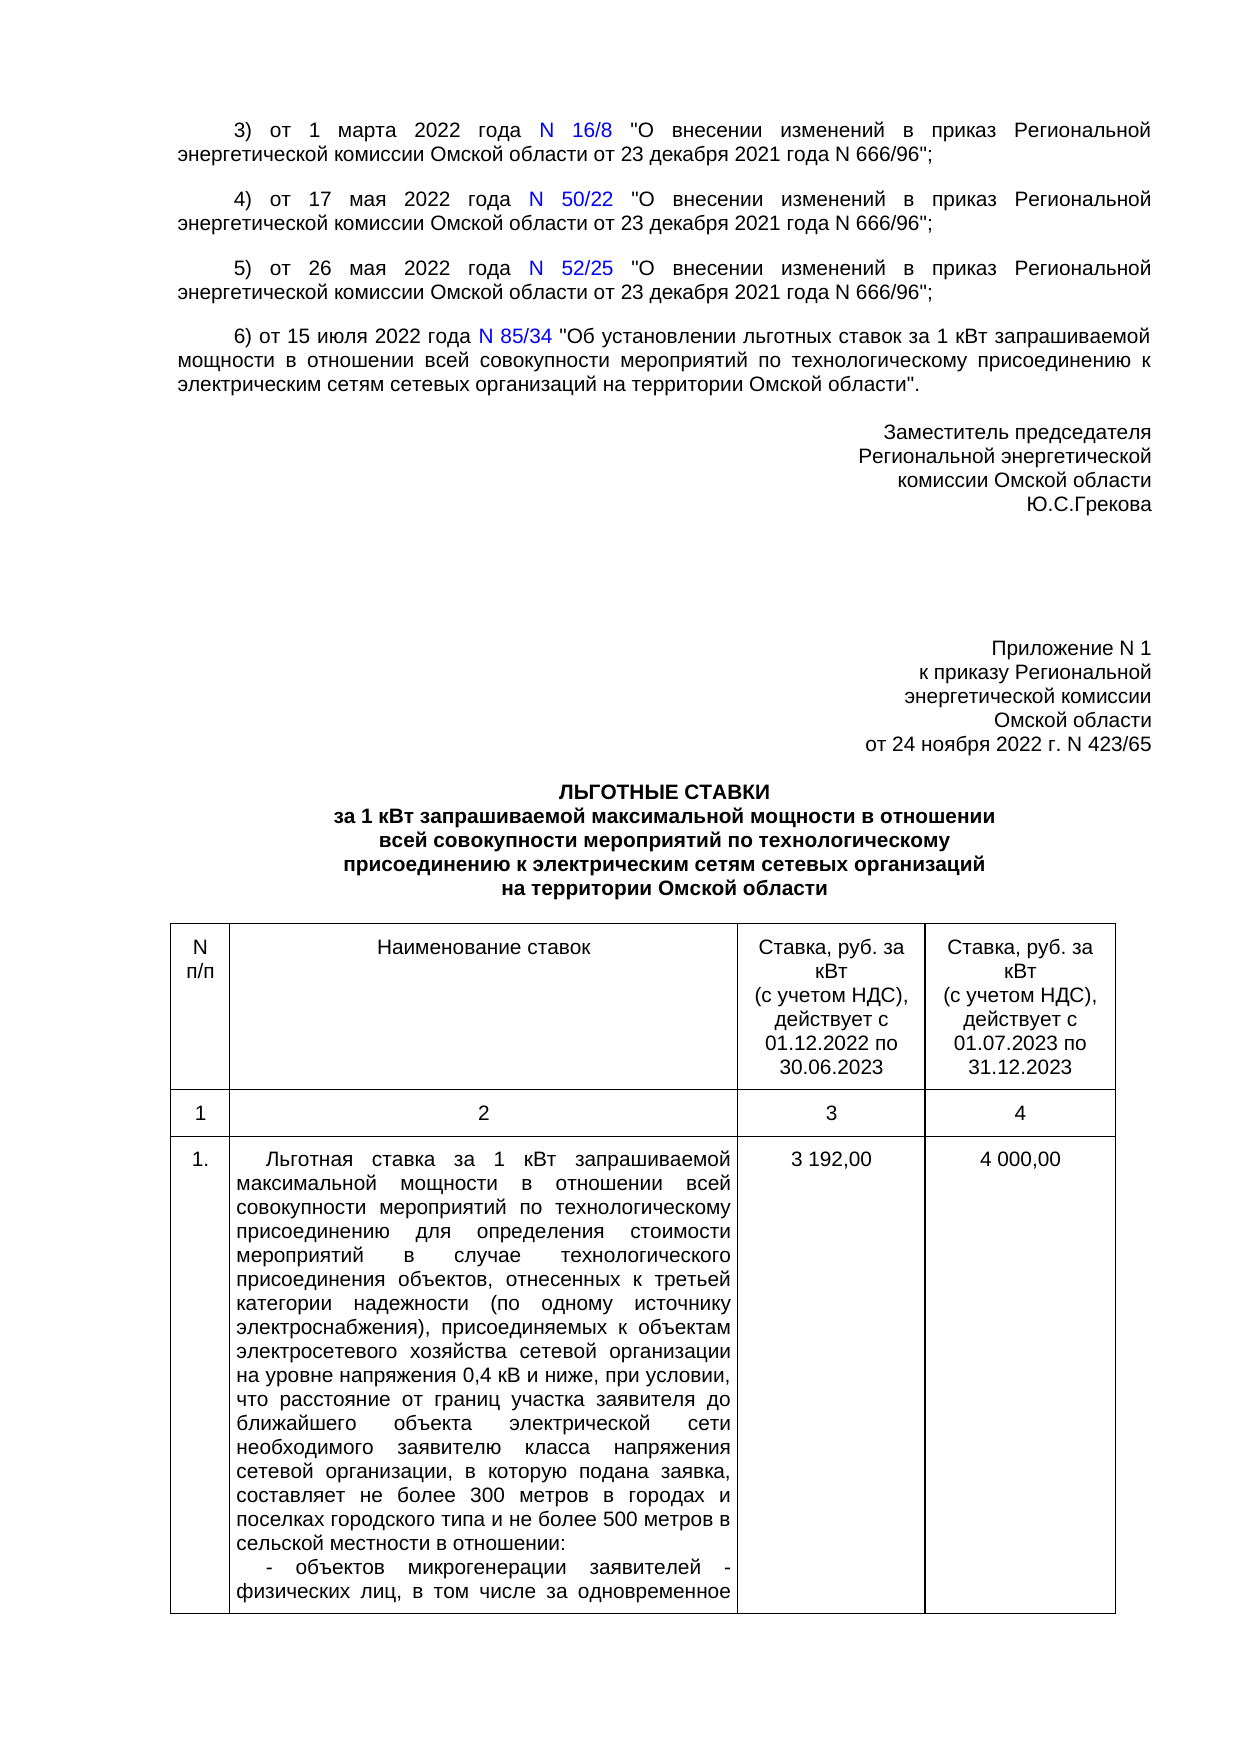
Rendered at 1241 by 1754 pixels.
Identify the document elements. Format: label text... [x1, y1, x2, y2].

text 5) от 26 мая 2022 года N 52/25 "О внесении изменений в приказ Региональной энергетической комиссии Омской области от 23 декабря 2021 года N 666/96"; [177, 256, 1152, 303]
table_cell 3 192,00 [738, 1137, 924, 1613]
table_cell 4 [926, 1090, 1115, 1136]
text к приказу Региональной [177, 660, 1152, 684]
title всей совокупности мероприятий по технологическому [177, 827, 1152, 851]
table_header Ставка, руб. за кВт (с учетом НДС), действует с 01.12.2022 по 30.06.2023 [738, 924, 924, 1089]
text энергетической комиссии [177, 684, 1152, 708]
text комиссии Омской области [177, 468, 1152, 492]
text Региональной энергетической [177, 444, 1152, 468]
table_header Ставка, руб. за кВт (с учетом НДС), действует с 01.07.2023 по 31.12.2023 [926, 924, 1115, 1089]
text Заместитель председателя [177, 420, 1152, 444]
text Приложение N 1 [177, 636, 1152, 660]
text Ю.С.Грекова [177, 492, 1152, 516]
table_cell 4 000,00 [926, 1137, 1115, 1613]
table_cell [230, 1137, 737, 1613]
table_header N п/п [171, 924, 229, 1089]
title за 1 кВт запрашиваемой максимальной мощности в отношении [177, 803, 1152, 827]
text от 24 ноября 2022 г. N 423/65 [177, 732, 1152, 756]
text 4) от 17 мая 2022 года N 50/22 "О внесении изменений в приказ Региональной энергетической комиссии Омской области от 23 декабря 2021 года N 666/96"; [177, 187, 1152, 235]
table_cell 3 [738, 1090, 924, 1136]
table_header Наименование ставок [230, 924, 737, 1089]
text 6) от 15 июля 2022 года N 85/34 "Об установлении льготных ставок за 1 кВт запрашиваемой мощности в отношении всей совокупности мероприятий по технологическому присоединению к электрическим сетям сетевых организаций на территории Омской области". [177, 324, 1152, 396]
text 3) от 1 марта 2022 года N 16/8 "О внесении изменений в приказ Региональной энергетической комиссии Омской области от 23 декабря 2021 года N 666/96"; [177, 118, 1152, 166]
title присоединению к электрическим сетям сетевых организаций [177, 851, 1152, 875]
title на территории Омской области [177, 875, 1152, 899]
table_cell 2 [230, 1090, 737, 1136]
table_cell 1 [171, 1090, 229, 1136]
title ЛЬГОТНЫЕ СТАВКИ [177, 779, 1152, 803]
text Омской области [177, 708, 1152, 732]
table_cell 1. [171, 1137, 229, 1613]
